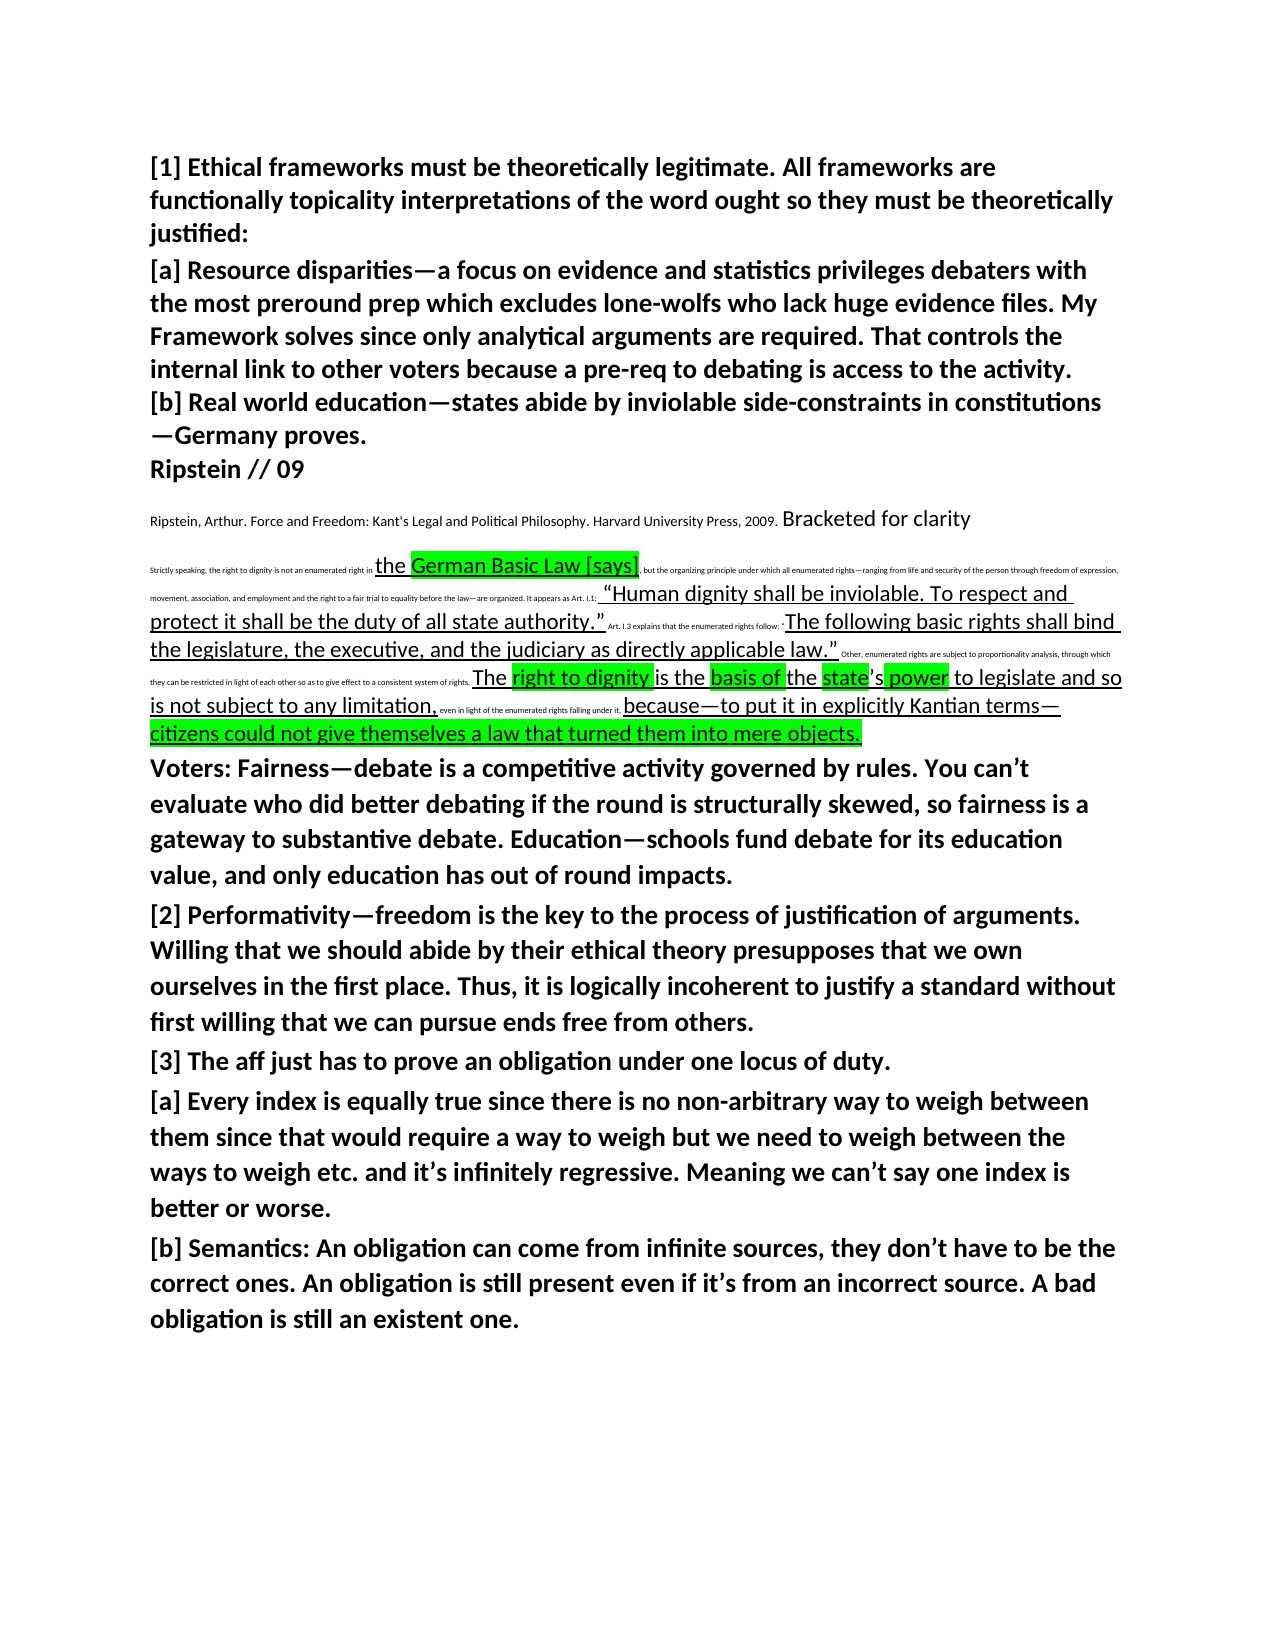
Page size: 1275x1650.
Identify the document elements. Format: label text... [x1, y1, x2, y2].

text Ripstein, Arthur. Force and Freedom: Kant's Legal and Political Philosophy. Harvard University Press, 2009. Bracketed for clarity [150, 504, 1125, 532]
subtitle [b] Semantics: An obligation can come from infinite sources, they don’t have to be the correct ones. An obligation is still present even if it’s from an incorrect source. A bad obligation is still an existent one. [150, 1231, 1125, 1335]
subtitle [a] Resource disparities—a focus on evidence and statistics privileges debaters with the most preround prep which excludes lone-wolfs who lack huge evidence files. My Framework solves since only analytical arguments are required. That controls the internal link to other voters because a pre-req to debating is access to the activity. [150, 253, 1125, 385]
text Ripstein // 09 [150, 452, 1125, 485]
subtitle [2] Performativity—freedom is the key to the process of justification of arguments. Willing that we should abide by their ethical theory presupposes that we own ourselves in the first place. Thus, it is logically incoherent to justify a standard without first willing that we can pursue ends free from others. [150, 898, 1125, 1038]
subtitle [1] Ethical frameworks must be theoretically legitimate. All frameworks are functionally topicality interpretations of the word ought so they must be theoretically justified: [150, 150, 1125, 249]
subtitle Voters: Fairness—debate is a competitive activity governed by rules. You can’t evaluate who did better debating if the round is structurally skewed, so fairness is a gateway to substantive debate. Education—schools fund debate for its education value, and only education has out of round impacts. [150, 751, 1125, 891]
subtitle [a] Every index is equally true since there is no non-arbitrary way to weigh between them since that would require a way to weigh but we need to weigh between the ways to weigh etc. and it’s infinitely regressive. Meaning we can’t say one index is better or worse. [150, 1084, 1125, 1224]
text Strictly speaking, the right to dignity is not an enumerated right in the German Basic Law [says], but the organizing principle under which all enumerated rights—ranging from life and security of the person through freedom of expression, movement, association, and employment and the right to a fair trial to equality before the law—are organized. It appears as Art. I.1: “Human dignity shall be inviolable. To respect and protect it shall be the duty of all state authority.” Art. I.3 explains that the enumerated rights follow: “The following basic rights shall bind the legislature, the executive, and the judiciary as directly applicable law.” Other, enumerated rights are subject to proportionality analysis, through which they can be restricted in light of each other so as to give effect to a consistent system of rights. The right to dignity is the basis of the state’s power to legislate and so is not subject to any limitation, even in light of the enumerated rights falling under it, because—to put it in explicitly Kantian terms—citizens could not give themselves a law that turned them into mere objects. [150, 551, 1125, 747]
subtitle [3] The aff just has to prove an obligation under one locus of duty. [150, 1044, 1125, 1078]
subtitle [b] Real world education—states abide by inviolable side-constraints in constitutions—Germany proves. [150, 386, 1125, 452]
